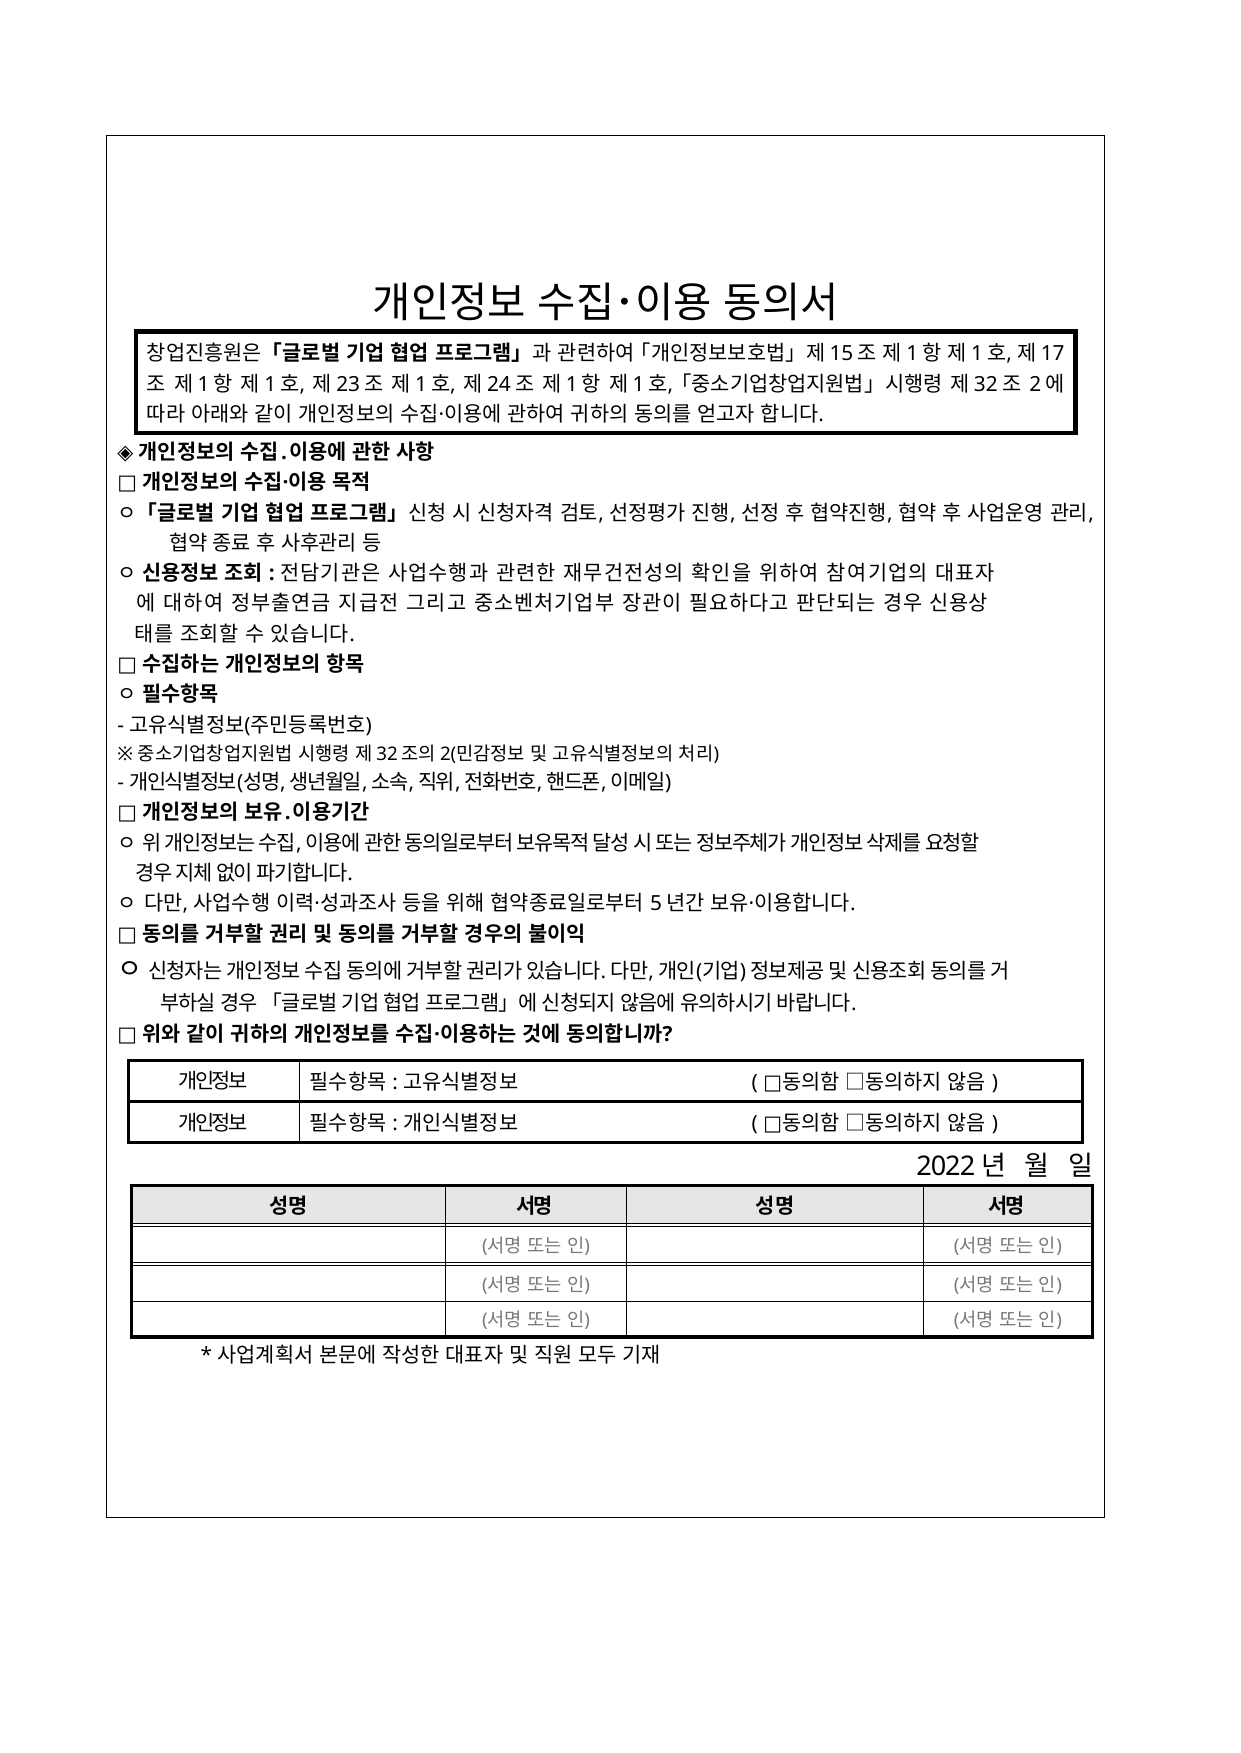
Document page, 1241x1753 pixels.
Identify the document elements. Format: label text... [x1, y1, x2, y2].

table_header 개인정보 수집･이용 동의서 ◈ 개인정보의 수집․이용에 관한 사항 □ 개인정보의 수집·이용 목적 ㅇ「글로벌 기업 협업 프로그램」신청 시 신청자격 검토, 선정평가 진행, 선정 후 협약진행, 협약 후 사업운영 관리, 협약 종료 후 사후관리 등 ㅇ 신용정보 조회 : 전담기관은 사업수행과 관련한 재무건전성의 확인을 위하여 참여기업의 대표자 에 대하여 정부출연금 지급전 그리고 중소벤처기업부 장관이 필요하다고 판단되는 경우 신용상 태를 조회할 수 있습니다. □ 수집하는 개인정보의 항목 ㅇ 필수항목 - 고유식별정보(주민등록번호) ※ 중소기업창업지원법 시행령 제32조의2(민감정보 및 고유식별정보의 처리) - 개인식별정보(성명, 생년월일, 소속, 직위, 전화번호, 핸드폰, 이메일) □ 개인정보의 보유․이용기간 ㅇ 위 개인정보는 수집, 이용에 관한 동의일로부터 보유목적 달성 시 또는 정보주체가 개인정보 삭제를 요청할 경우 지체 없이 파기합니다. ㅇ 다만, 사업수행 이력·성과조사 등을 위해 협약종료일로부터 5년간 보유·이용합니다. □ 동의를 거부할 권리 및 동의를 거부할 경우의 불이익 ㅇ 신청자는 개인정보 수집 동의에 거부할 권리가 있습니다. 다만, 개인(기업) 정보제공 및 신용조회 동의를 거 부하실 경우 「글로벌 기업 협업 프로그램」에 신청되지 않음에 유의하시기 바랍니다. □ 위와 같이 귀하의 개인정보를 수집·이용하는 것에 동의합니까? 2022 년 월 일 * 사업계획서 본문에 작성한 대표자 및 직원 모두 기재 [107, 136, 1104, 1517]
